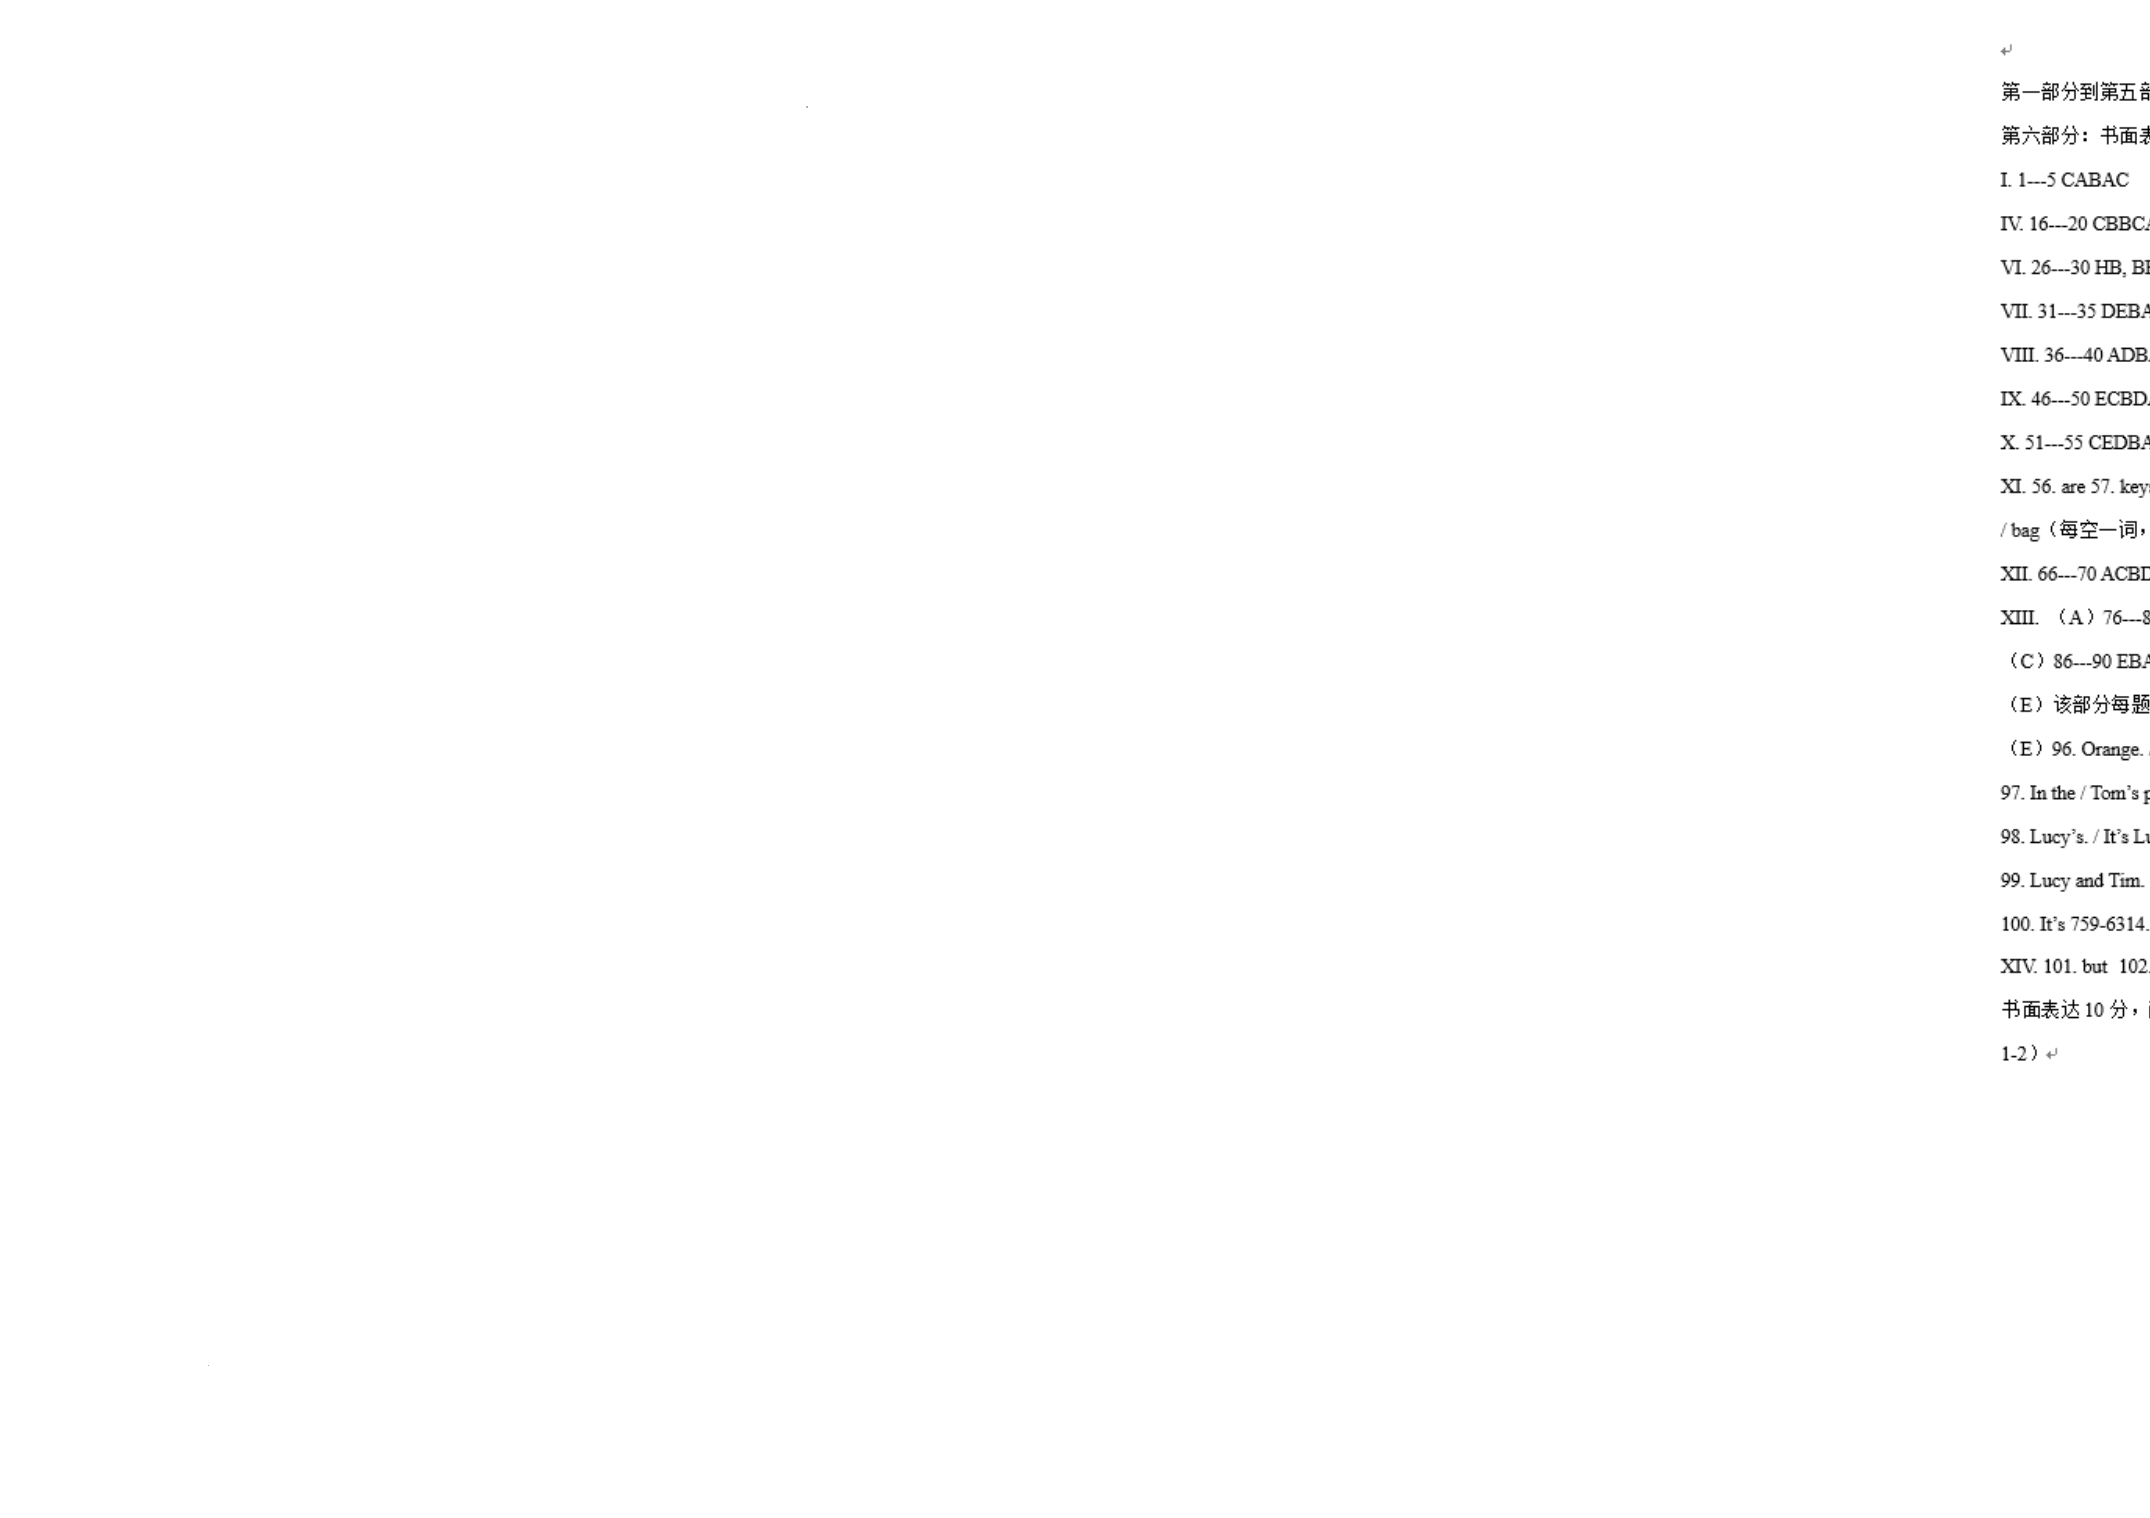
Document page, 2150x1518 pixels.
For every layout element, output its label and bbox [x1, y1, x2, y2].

picture [1976, 0, 2150, 1078]
